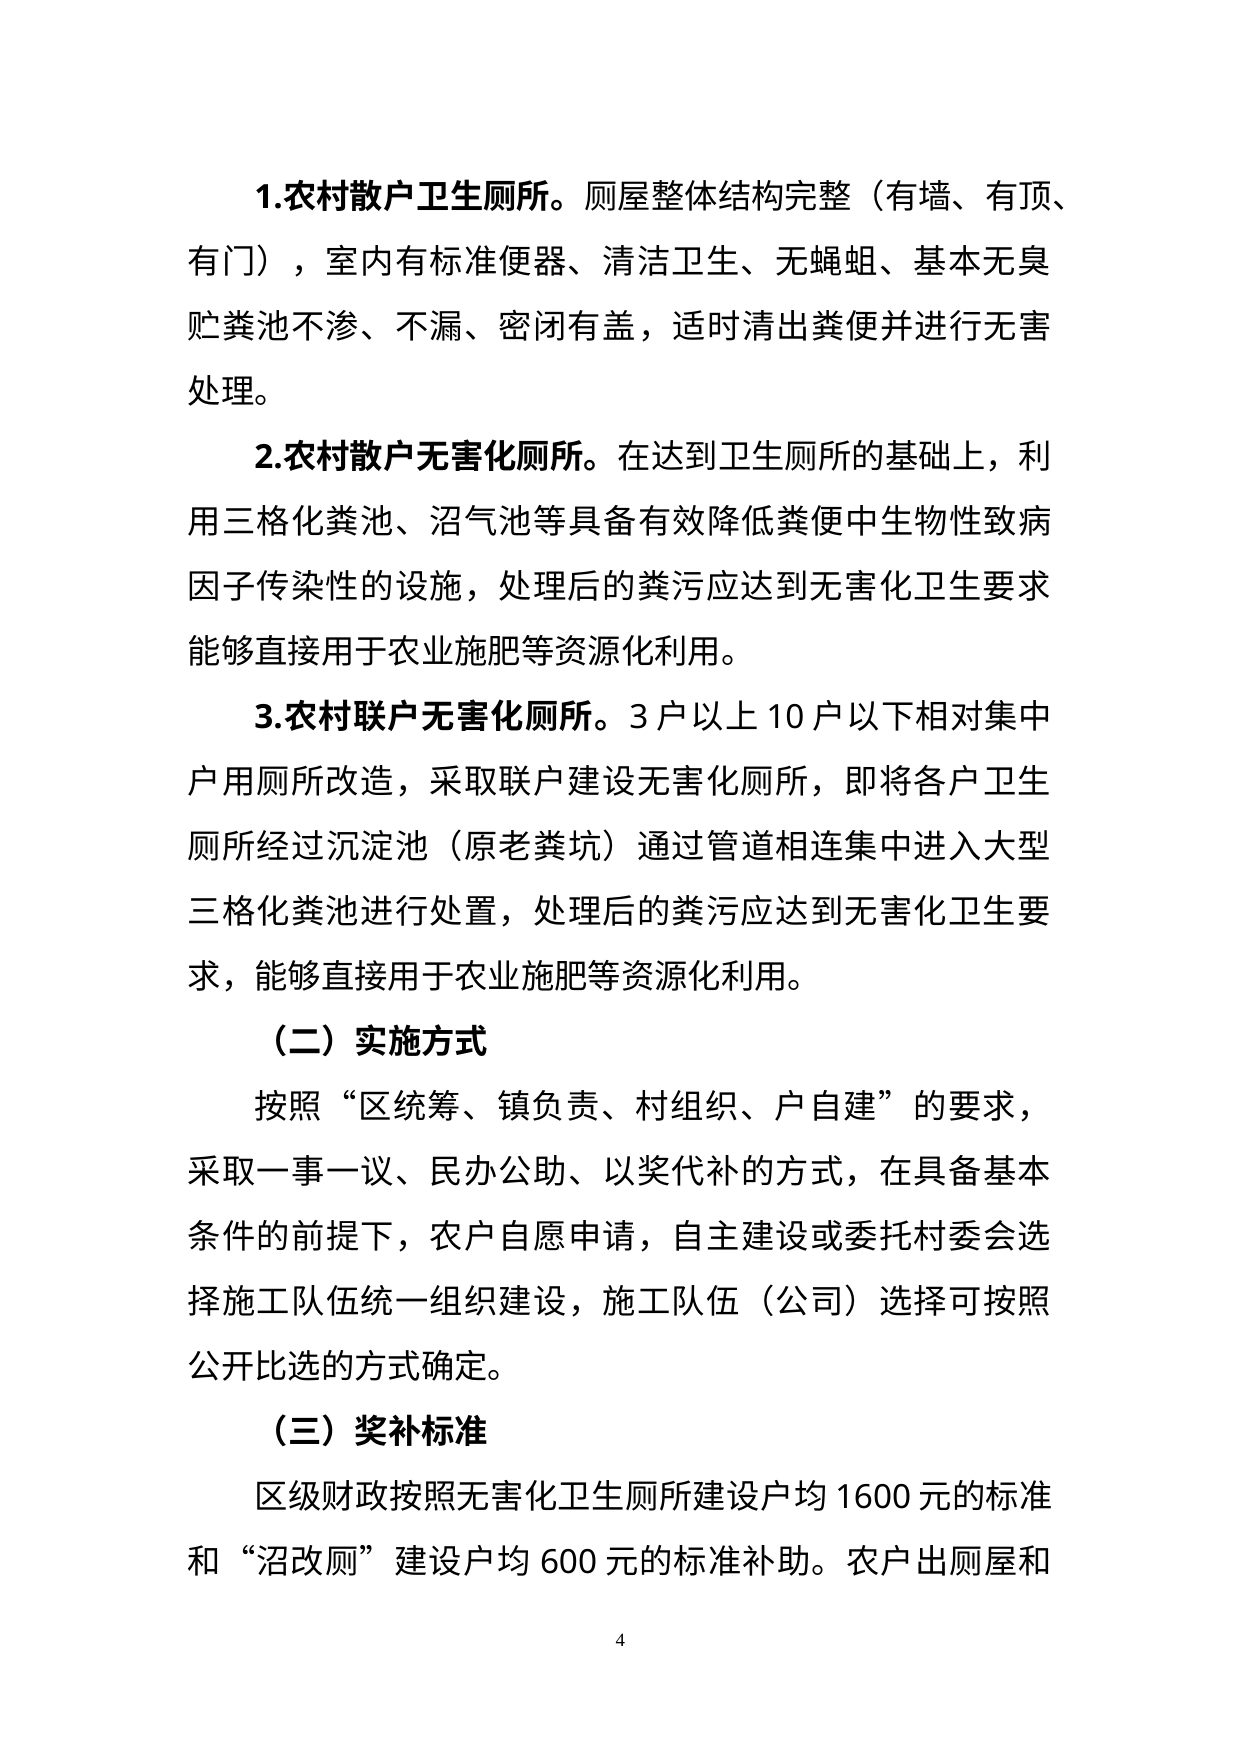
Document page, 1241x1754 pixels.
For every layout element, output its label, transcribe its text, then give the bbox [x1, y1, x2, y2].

text 1.农村散户卫生厕所。厕屋整体结构完整（有墙、有顶、有门），室内有标准便器、清洁卫生、无蝇蛆、基本无臭，贮粪池不渗、不漏、密闭有盖，适时清出粪便并进行无害处理。 [187, 162, 1053, 422]
text 3.农村联户无害化厕所。3户以上10户以下相对集中户用厕所改造，采取联户建设无害化厕所，即将各户卫生厕所经过沉淀池（原老粪坑）通过管道相连集中进入大型三格化粪池进行处置，处理后的粪污应达到无害化卫生要求，能够直接用于农业施肥等资源化利用。 [187, 682, 1053, 1007]
text 2.农村散户无害化厕所。在达到卫生厕所的基础上，利用三格化粪池、沼气池等具备有效降低粪便中生物性致病因子传染性的设施，处理后的粪污应达到无害化卫生要求，能够直接用于农业施肥等资源化利用。 [187, 422, 1053, 682]
text （三）奖补标准 [187, 1397, 1053, 1462]
text （二）实施方式 [187, 1007, 1053, 1072]
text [187, 1462, 1053, 1592]
text 按照“区统筹、镇负责、村组织、户自建”的要求，采取一事一议、民办公助、以奖代补的方式，在具备基本条件的前提下，农户自愿申请，自主建设或委托村委会选择施工队伍统一组织建设，施工队伍（公司）选择可按照公开比选的方式确定。 [187, 1072, 1053, 1397]
